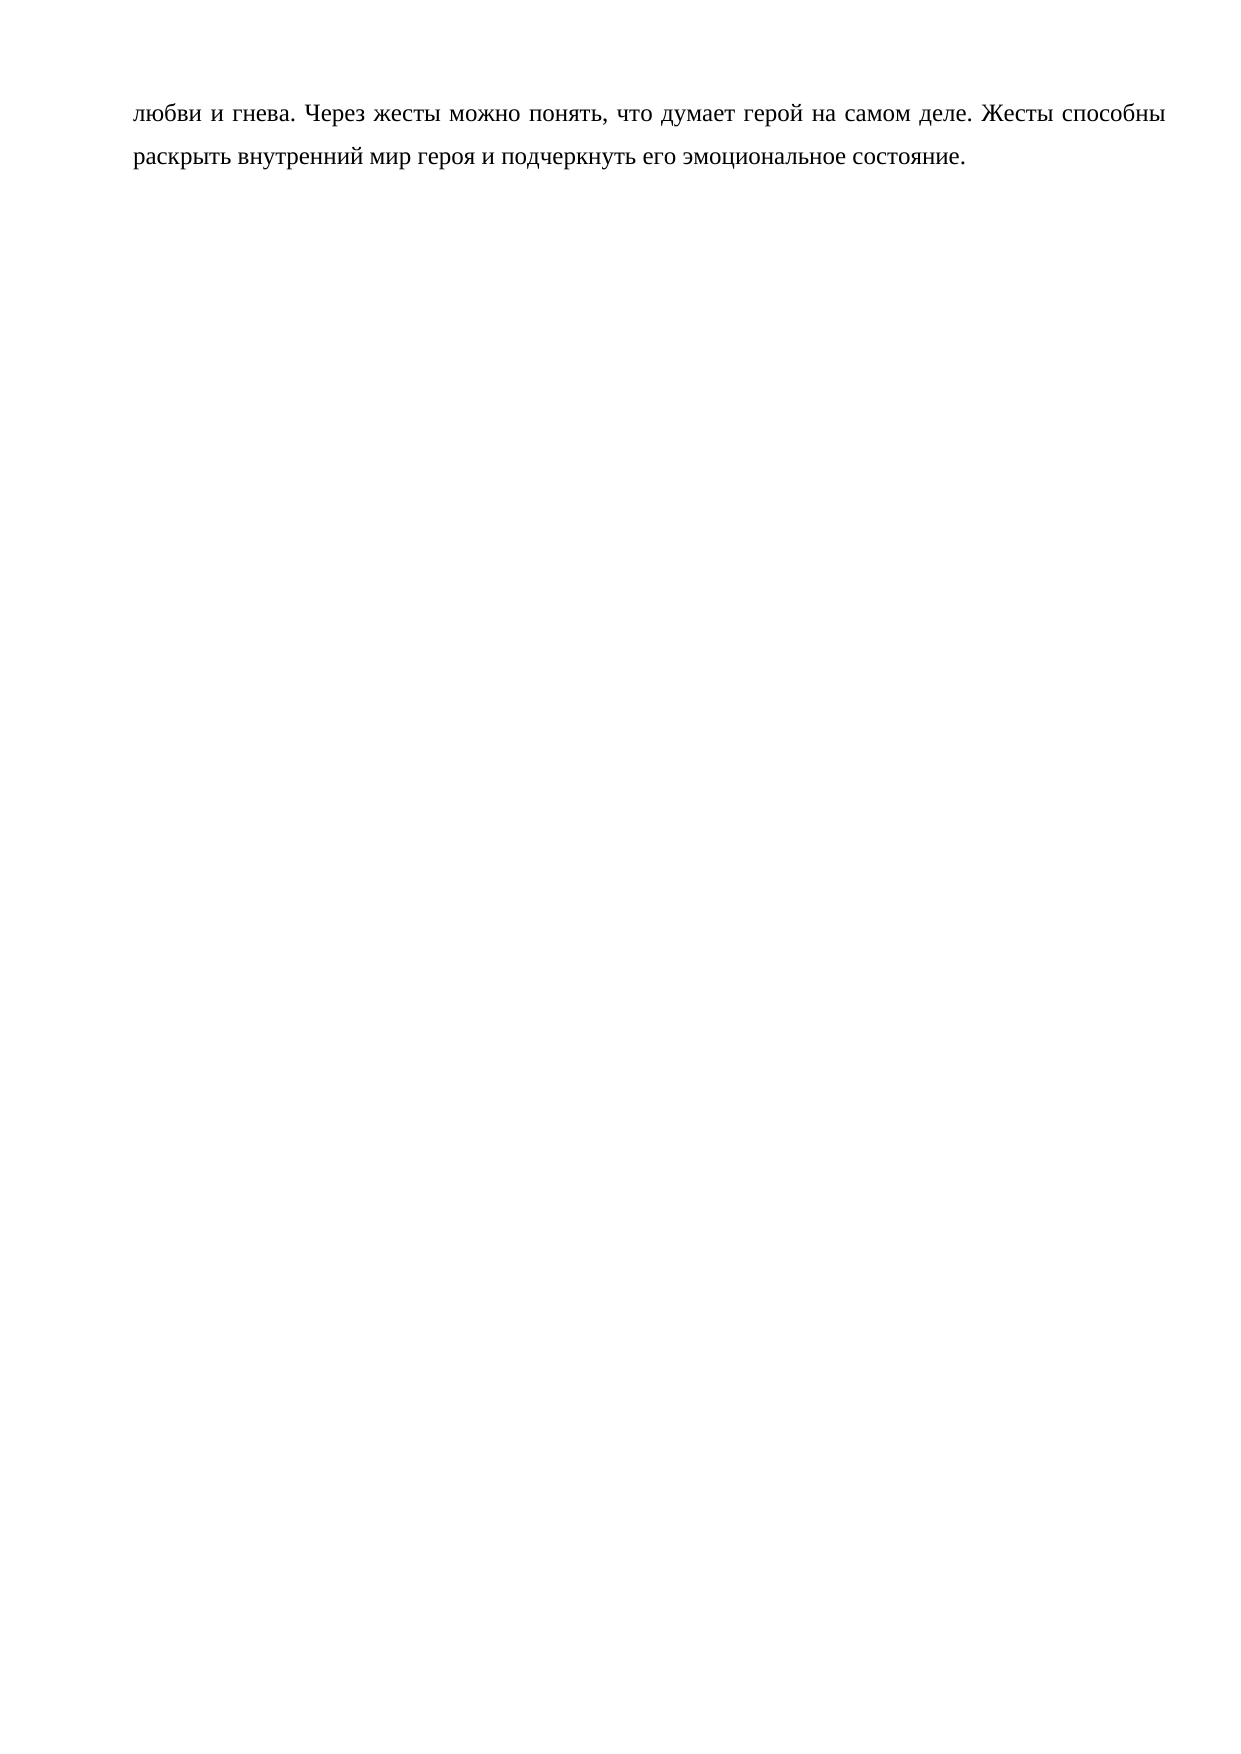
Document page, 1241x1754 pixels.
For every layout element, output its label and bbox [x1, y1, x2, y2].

text [133, 98, 1167, 170]
